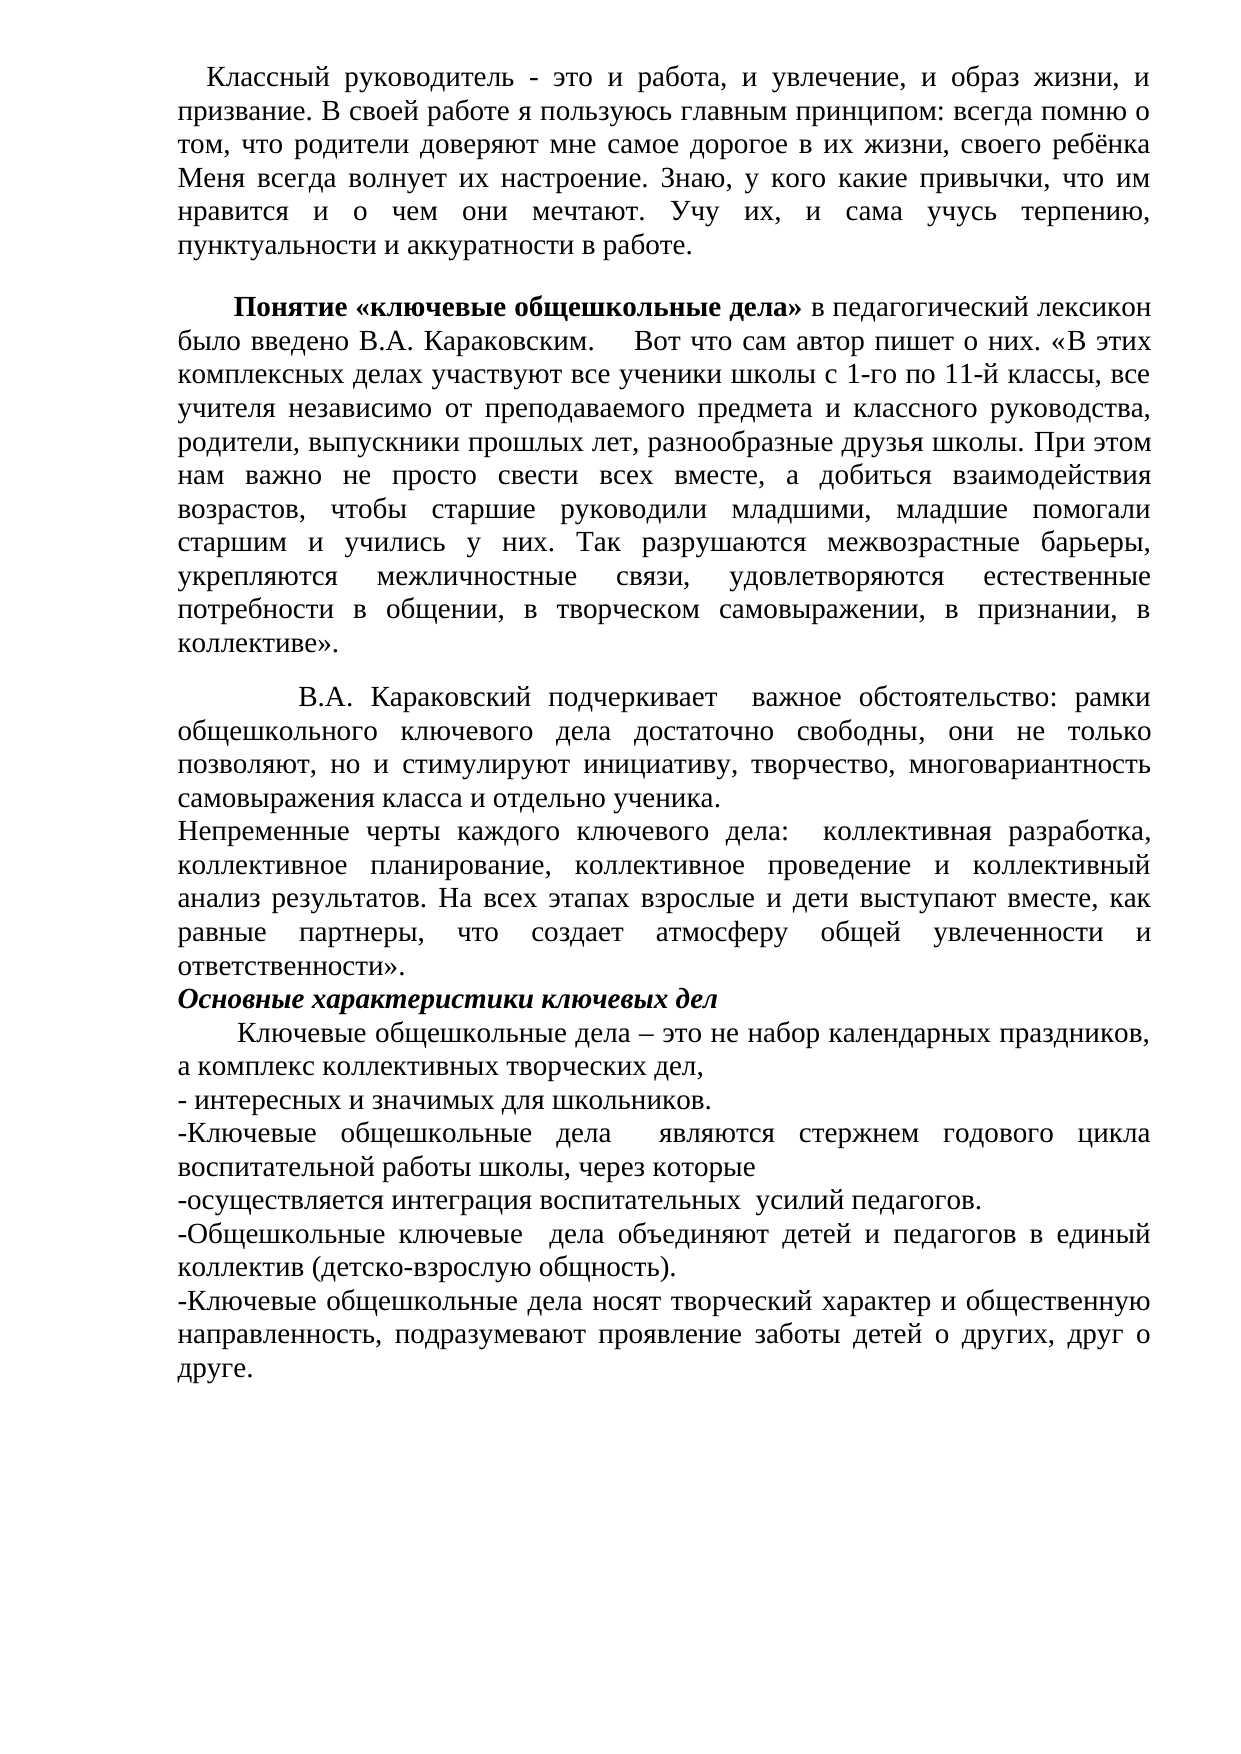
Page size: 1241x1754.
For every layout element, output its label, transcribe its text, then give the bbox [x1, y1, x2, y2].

text -Общешкольные ключевые дела объединяют детей и педагогов в единый коллектив (детско-взрослую общность). [177, 1216, 1152, 1283]
text -осуществляется интеграция воспитательных усилий педагогов. [177, 1182, 1152, 1216]
text Понятие «ключевые общешкольные дела» в педагогический лексикон было введено В.А. Караковским. Вот что сам автор пишет о них. «В этих комплексных делах участвуют все ученики школы с 1-го по 11-й классы, все учителя независимо от преподаваемого предмета и классного руководства, родители, выпускники прошлых лет, разнообразные друзья школы. При этом нам важно не просто свести всех вместе, а добиться взаимодействия возрастов, чтобы старшие руководили младшими, младшие помогали старшим и учились у них. Так разрушаются межвозрастные барьеры, укрепляются межличностные связи, удовлетворяются естественные потребности в общении, в творческом самовыражении, в признании, в коллективе». [177, 289, 1152, 658]
text Непременные черты каждого ключевого дела: коллективная разработка, коллективное планирование, коллективное проведение и коллективный анализ результатов. На всех этапах взрослые и дети выступают вместе, как равные партнеры, что создает атмосферу общей увлеченности и ответственности». [177, 813, 1152, 981]
text Классный руководитель - это и работа, и увлечение, и образ жизни, и призвание. В своей работе я пользуюсь главным принципом: всегда помню о том, что родители доверяют мне самое дорогое в их жизни, своего ребёнка Меня всегда волнует их настроение. Знаю, у кого какие привычки, что им нравится и о чем они мечтают. Учу их, и сама учусь терпению, пунктуальности и аккуратности в работе. [177, 59, 1152, 260]
text Основные характеристики ключевых дел [177, 981, 1152, 1015]
text - интересных и значимых для школьников. [177, 1082, 1152, 1115]
text -Ключевые общешкольные дела носят творческий характер и общественную направленность, подразумевают проявление заботы детей о других, друг о друге. [177, 1283, 1152, 1384]
text Ключевые общешкольные дела – это не набор календарных праздников, а комплекс коллективных творческих дел, [177, 1015, 1152, 1082]
text В.А. Караковский подчеркивает важное обстоятельство: рамки общешкольного ключевого дела достаточно свободны, они не только позволяют, но и стимулируют инициативу, творчество, многовариантность самовыражения класса и отдельно ученика. [177, 679, 1152, 813]
text -Ключевые общешкольные дела являются стержнем годового цикла воспитательной работы школы, через которые [177, 1115, 1152, 1182]
